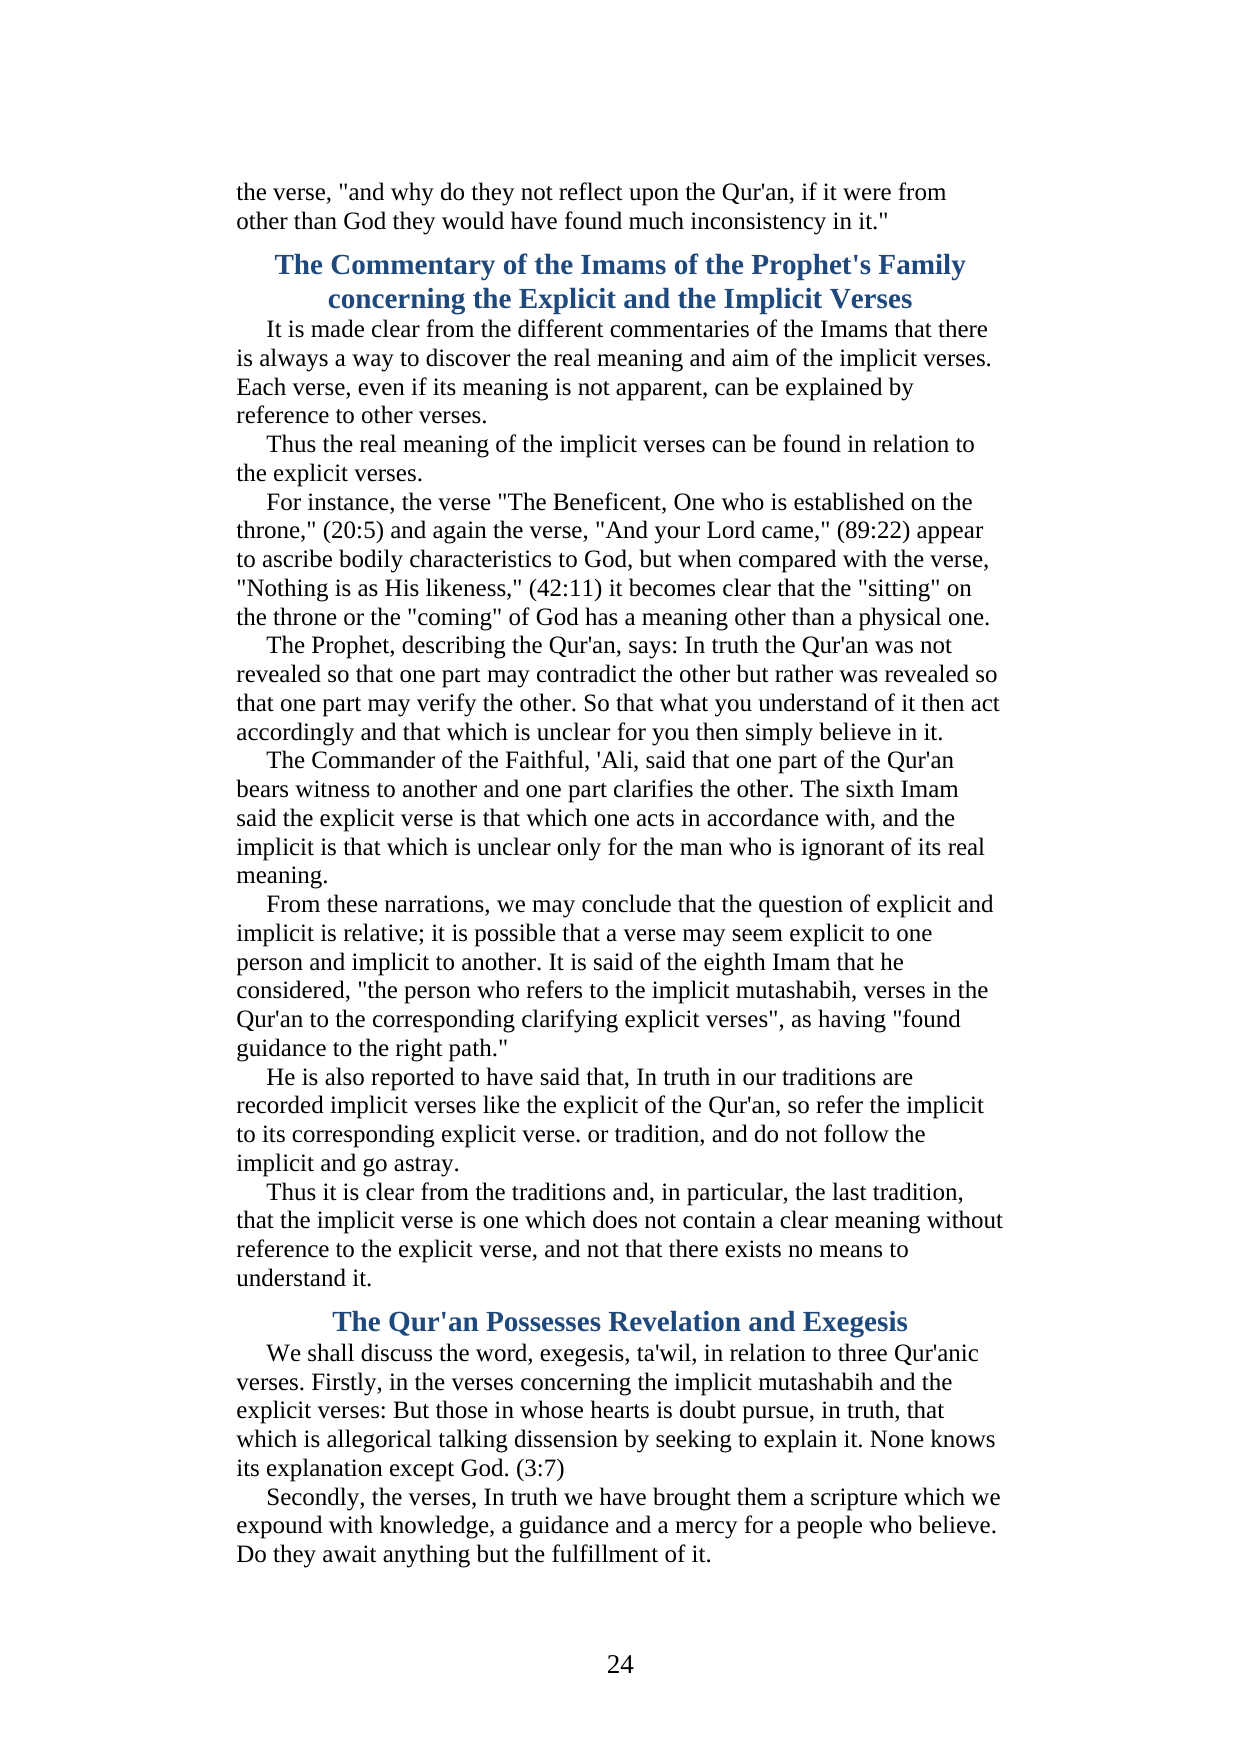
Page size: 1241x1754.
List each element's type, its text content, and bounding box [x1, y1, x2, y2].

subtitle The Commentary of the Imams of the Prophet's Family concerning the Explicit and the Implicit Verses [236, 247, 1004, 314]
text Thus it is clear from the traditions and, in particular, the last tradition, that the implicit verse is one which does not contain a clear meaning without reference to the explicit verse, and not that there exists no means to understand it. [236, 1177, 1004, 1292]
text The Commander of the Faithful, 'Ali, said that one part of the Qur'an bears witness to another and one part clarifies the other. The sixth Imam said the explicit verse is that which one acts in accordance with, and the implicit is that which is unclear only for the man who is ignorant of its real meaning. [236, 746, 1004, 889]
text Secondly, the verses, In truth we have brought them a scripture which we expound with knowledge, a guidance and a mercy for a people who believe. Do they await anything but the fulfillment of it. [236, 1482, 1004, 1568]
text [236, 177, 1004, 235]
text He is also reported to have said that, In truth in our traditions are recorded implicit verses like the explicit of the Qur'an, so refer the implicit to its corresponding explicit verse. or tradition, and do not follow the implicit and go astray. [236, 1062, 1004, 1177]
subtitle The Qur'an Possesses Revelation and Exegesis [236, 1304, 1004, 1338]
text The Prophet, describing the Qur'an, says: In truth the Qur'an was not revealed so that one part may contradict the other but rather was revealed so that one part may verify the other. So that what you understand of it then act accordingly and that which is unclear for you then simply believe in it. [236, 631, 1004, 746]
text We shall discuss the word, exegesis, ta'wil, in relation to three Qur'anic verses. Firstly, in the verses concerning the implicit mutashabih and the explicit verses: But those in whose hearts is doubt pursue, in truth, that which is allegorical talking dissension by seeking to explain it. None knows its explanation except God. (3:7) [236, 1338, 1004, 1482]
text From these narrations, we may conclude that the question of explicit and implicit is relative; it is possible that a verse may seem explicit to one person and implicit to another. It is said of the eighth Imam that he considered, "the person who refers to the implicit mutashabih, verses in the Qur'an to the corresponding clarifying explicit verses", as having "found guidance to the right path." [236, 889, 1004, 1062]
text For instance, the verse "The Beneficent, One who is established on the throne," (20:5) and again the verse, "And your Lord came," (89:22) appear to ascribe bodily characteristics to God, but when compared with the verse, "Nothing is as His likeness," (42:11) it becomes clear that the "sitting" on the throne or the "coming" of God has a meaning other than a physical one. [236, 487, 1004, 631]
text Thus the real meaning of the implicit verses can be found in relation to the explicit verses. [236, 429, 1004, 487]
text It is made clear from the different commentaries of the Imams that there is always a way to discover the real meaning and aim of the implicit verses. Each verse, even if its meaning is not apparent, can be explained by reference to other verses. [236, 314, 1004, 429]
